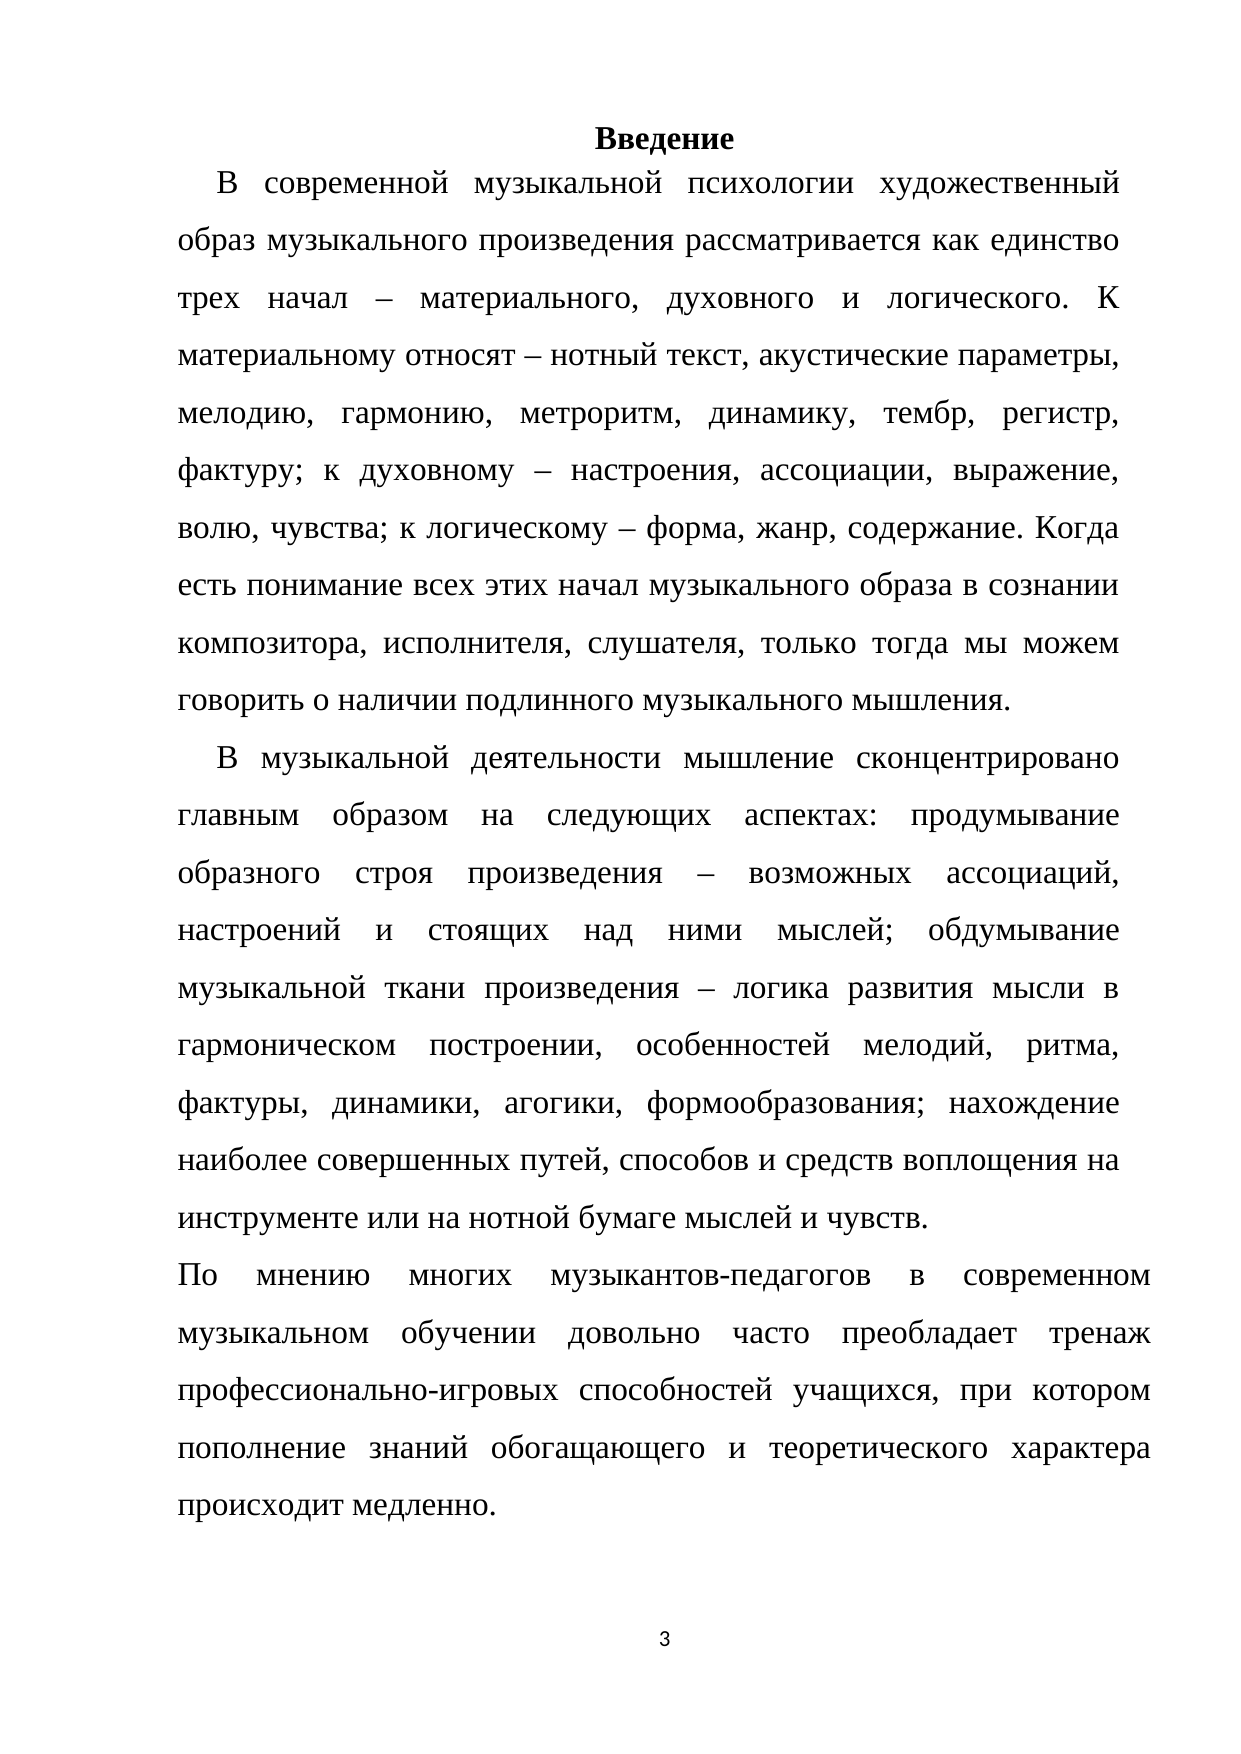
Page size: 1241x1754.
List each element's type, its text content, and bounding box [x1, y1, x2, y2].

text В современной музыкальной психологии художественный образ музыкального произведения рассматривается как единство трех начал – материального, духовного и логического. К материальному относят – нотный текст, акустические параметры, мелодию, гармонию, метроритм, динамику, тембр, регистр, фактуру; к духовному – настроения, ассоциации, выражение, волю, чувства; к логическому – форма, жанр, содержание. Когда есть понимание всех этих начал музыкального образа в сознании композитора, исполнителя, слушателя, только тогда мы можем говорить о наличии подлинного музыкального мышления. [177, 162, 1120, 718]
text По мнению многих музыкантов-педагогов в современном музыкальном обучении довольно часто преобладает тренаж профессионально-игровых способностей учащихся, при котором пополнение знаний обогащающего и теоретического характера происходит медленно. [177, 1255, 1152, 1523]
text Введение [177, 118, 1152, 156]
text В музыкальной деятельности мышление сконцентрировано главным образом на следующих аспектах: продумывание образного строя произведения – возможных ассоциаций, настроений и стоящих над ними мыслей; обдумывание музыкальной ткани произведения – логика развития мысли в гармоническом построении, особенностей мелодий, ритма, фактуры, динамики, агогики, формообразования; нахождение наиболее совершенных путей, способов и средств воплощения на инструменте или на нотной бумаге мыслей и чувств. [177, 737, 1120, 1236]
